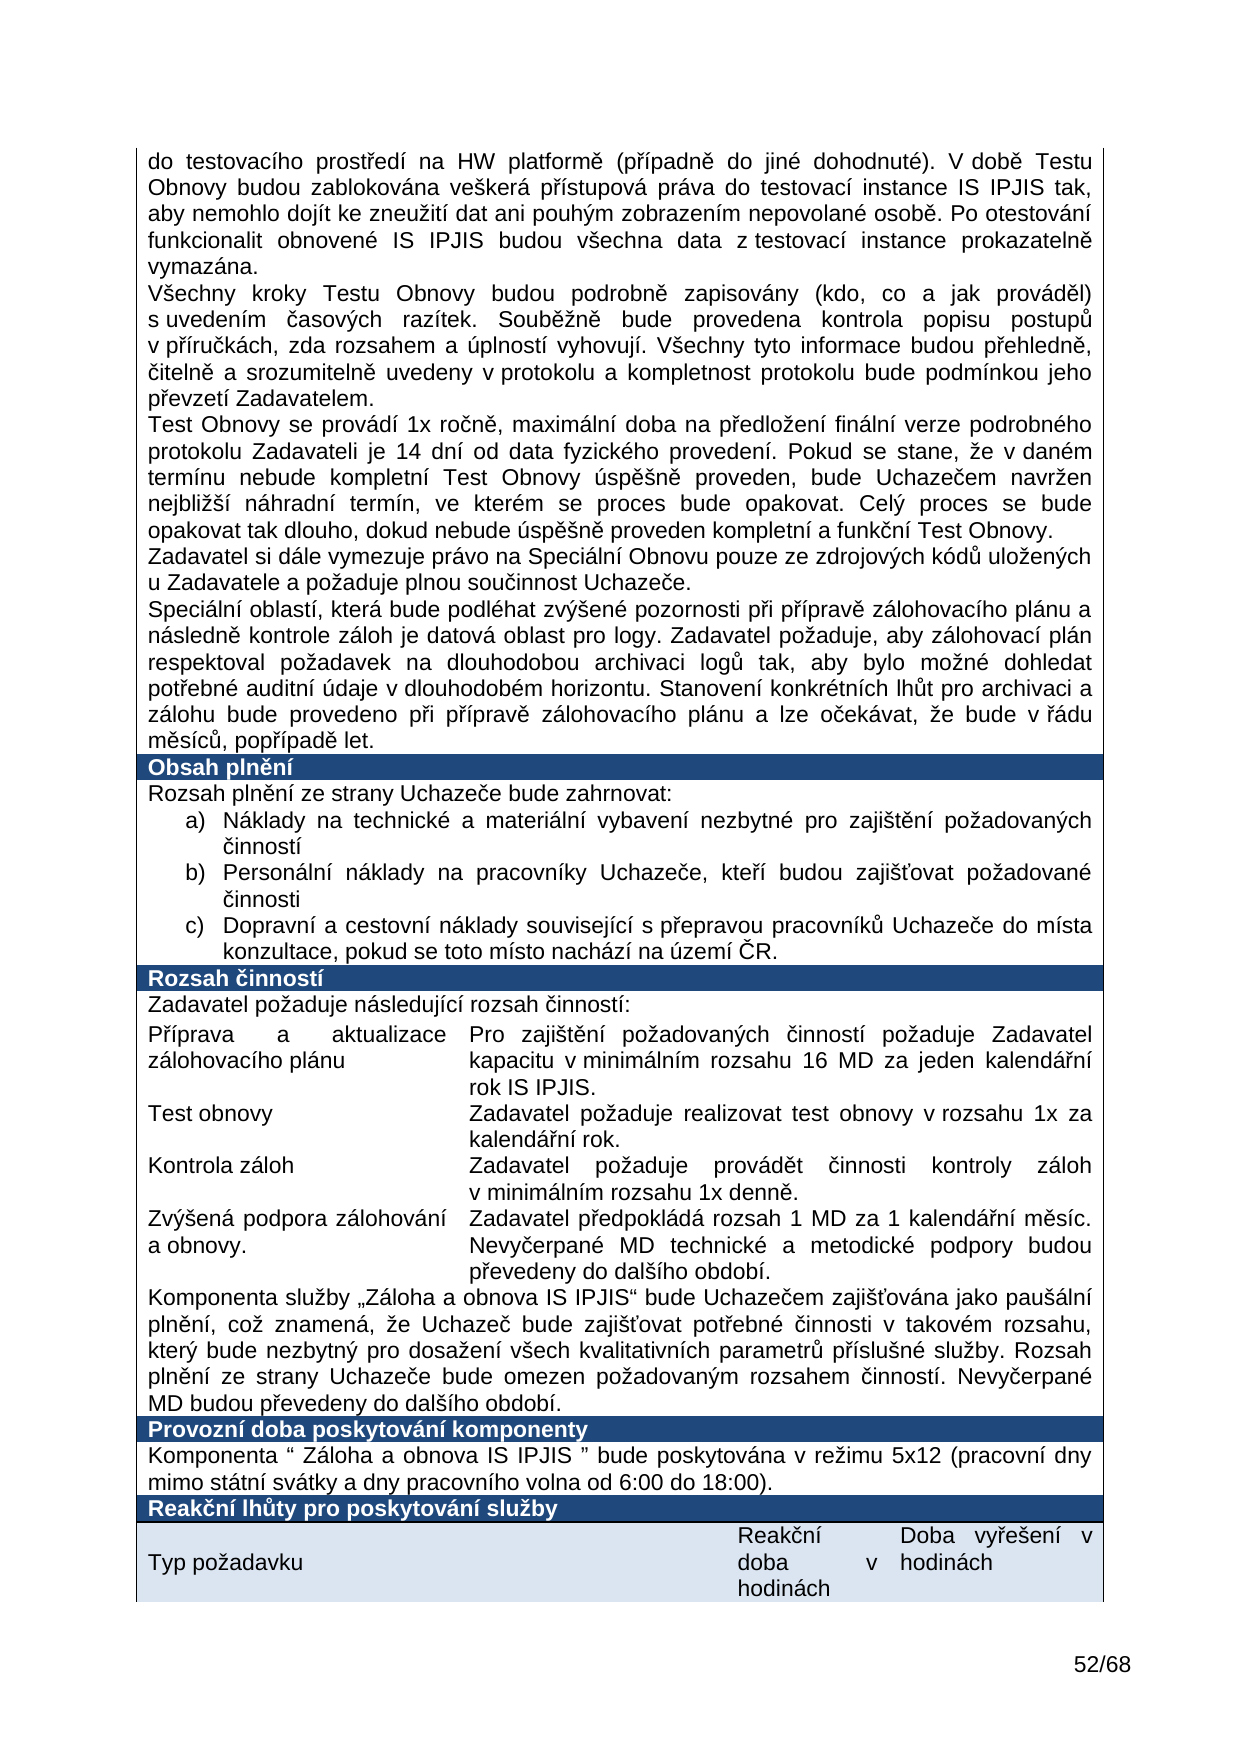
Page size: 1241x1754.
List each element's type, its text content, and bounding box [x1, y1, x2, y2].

table_cell Reakční doba v hodinách [726, 1523, 889, 1602]
table_cell Doba vyřešení v hodinách [889, 1523, 1103, 1602]
table_cell Typ požadavku [137, 1523, 726, 1602]
table_cell Rozsah plnění ze strany Uchazeče bude zahrnovat: Náklady na technické a materiální vybavení nezbytné pro zajištění požadovaných činností Personální náklady na pracovníky Uchazeče, kteří budou zajišťovat požadované činnosti Dopravní a cestovní náklady související s přepravou pracovníků Uchazeče do místa konzultace, pokud se toto místo nachází na území ČR. [137, 780, 1103, 965]
table_cell Pro zajištění požadovaných činností požaduje Zadavatel kapacitu v minimálním rozsahu 16 MD za jeden kalendářní rok IS IPJIS. [458, 1021, 1103, 1100]
table_cell Zvýšená podpora zálohování a obnovy. [137, 1205, 458, 1284]
table_cell Test obnovy [137, 1100, 458, 1152]
table_cell Provozní doba poskytování komponenty [137, 1416, 1103, 1442]
table_cell Příprava a aktualizace zálohovacího plánu [137, 1021, 458, 1100]
table_cell Komponenta služby „Záloha a obnova IS IPJIS“ bude Uchazečem zajišťována jako paušální plnění, což znamená, že Uchazeč bude zajišťovat potřebné činnosti v takovém rozsahu, který bude nezbytný pro dosažení všech kvalitativních parametrů příslušné služby. Rozsah plnění ze strany Uchazeče bude omezen požadovaným rozsahem činností. Nevyčerpané MD budou převedeny do dalšího období. [137, 1284, 1103, 1416]
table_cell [137, 148, 1103, 754]
table_cell Zadavatel požaduje následující rozsah činností: [137, 991, 1103, 1021]
table_cell Kontrola záloh [137, 1153, 458, 1205]
table_cell Rozsah činností [137, 965, 1103, 991]
table_cell Obsah plnění [137, 754, 1103, 780]
table_cell Komponenta “ Záloha a obnova IS IPJIS ” bude poskytována v režimu 5x12 (pracovní dny mimo státní svátky a dny pracovního volna od 6:00 do 18:00). [137, 1443, 1103, 1495]
table_cell Zadavatel předpokládá rozsah 1 MD za 1 kalendářní měsíc. Nevyčerpané MD technické a metodické podpory budou převedeny do dalšího období. [458, 1205, 1103, 1284]
table_cell Reakční lhůty pro poskytování služby [137, 1495, 1103, 1521]
table_cell Zadavatel požaduje realizovat test obnovy v rozsahu 1x za kalendářní rok. [458, 1100, 1103, 1152]
table_cell Zadavatel požaduje provádět činnosti kontroly záloh v minimálním rozsahu 1x denně. [458, 1153, 1103, 1205]
